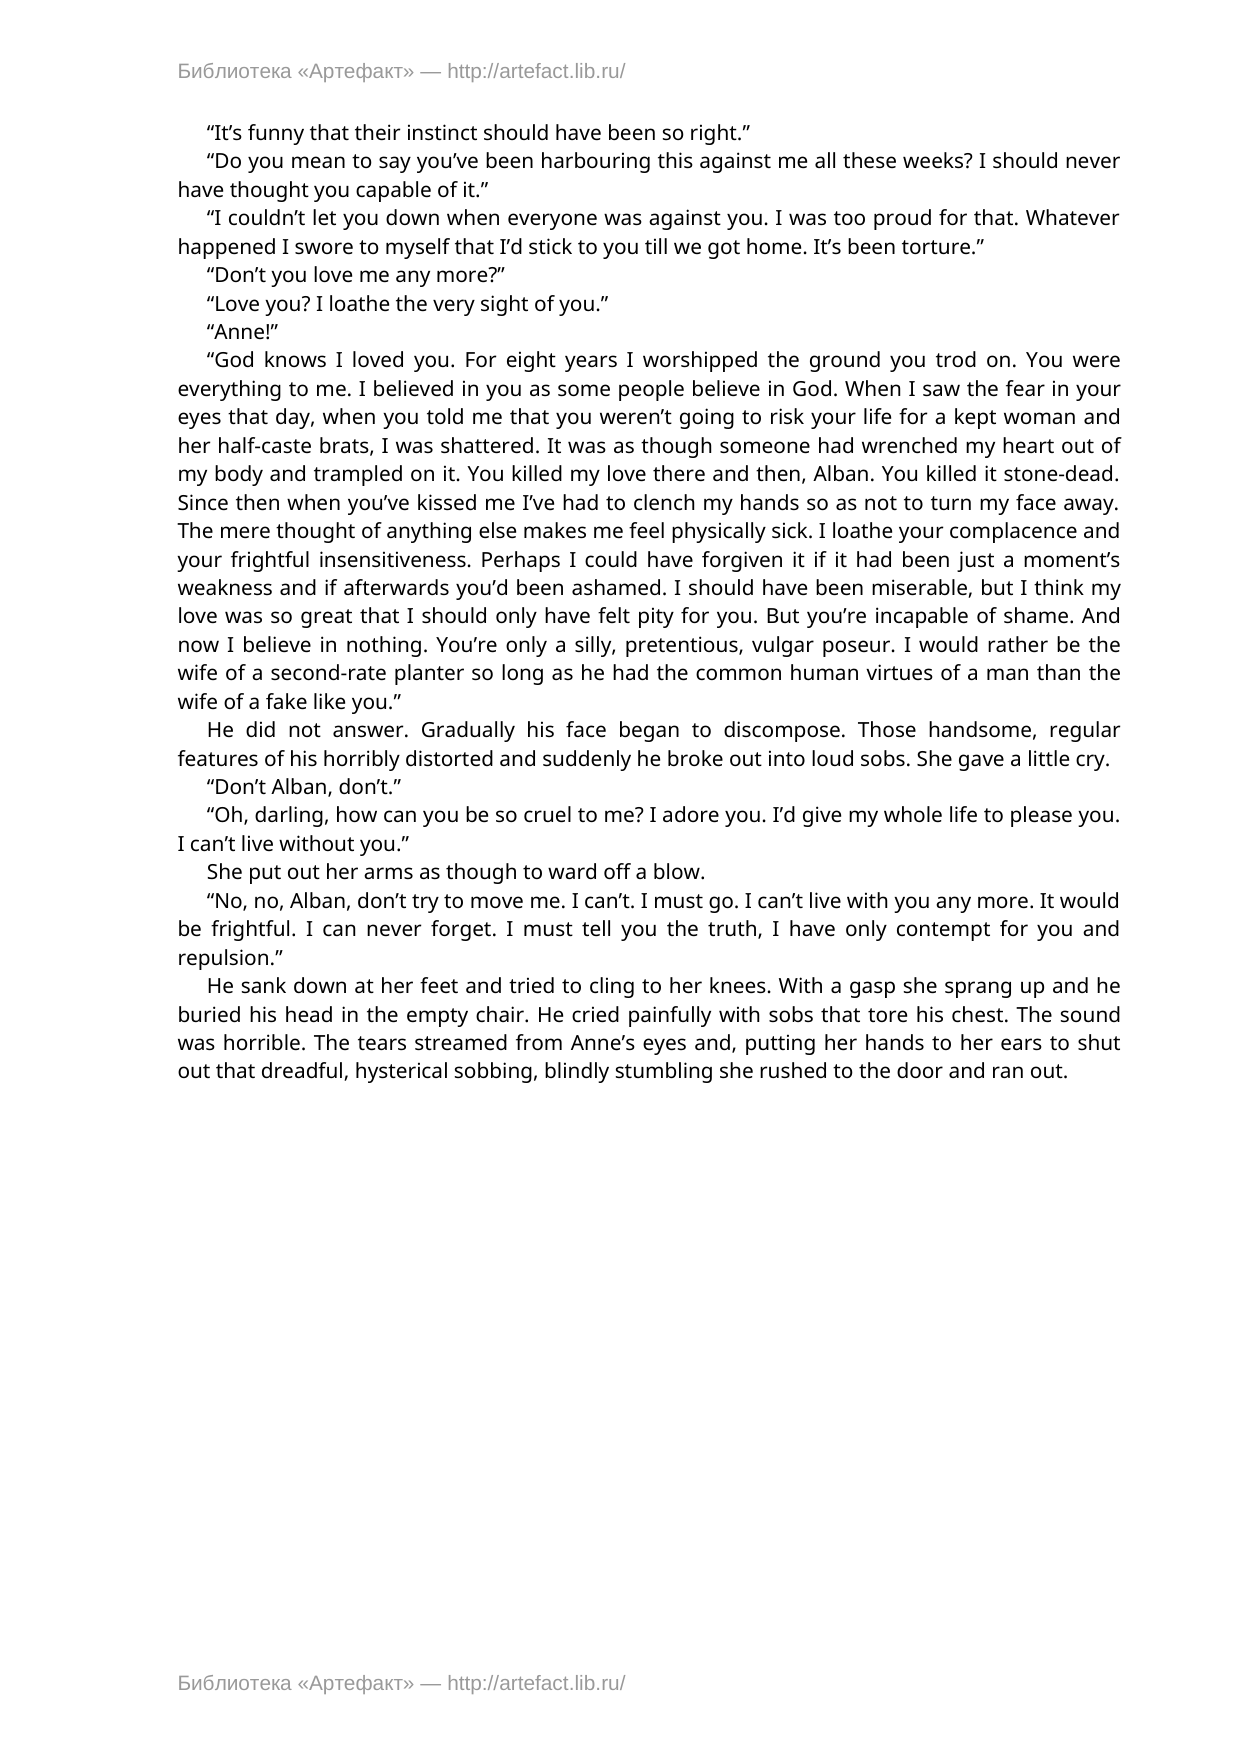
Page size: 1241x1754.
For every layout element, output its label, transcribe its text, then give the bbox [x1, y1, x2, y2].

text “It’s funny that their instinct should have been so right.” [177, 118, 1122, 147]
text “Don’t Alban, don’t.” [177, 772, 1122, 801]
text “Anne!” [177, 317, 1122, 346]
text He sank down at her feet and tried to cling to her knees. With a gasp she sprang up and he buried his head in the empty chair. He cried painfully with sobs that tore his chest. The sound was horrible. The tears streamed from Anne’s eyes and, putting her hands to her ears to shut out that dreadful, hysterical sobbing, blindly stumbling she rushed to the door and ran out. [177, 971, 1122, 1085]
text “No, no, Alban, don’t try to move me. I can’t. I must go. I can’t live with you any more. It would be frightful. I can never forget. I must tell you the truth, I have only contempt for you and repulsion.” [177, 886, 1122, 971]
text “Do you mean to say you’ve been harbouring this against me all these weeks? I should never have thought you capable of it.” [177, 147, 1122, 203]
text “God knows I loved you. For eight years I worshipped the ground you trod on. You were everything to me. I believed in you as some people believe in God. When I saw the fear in your eyes that day, when you told me that you weren’t going to risk your life for a kept woman and her half-caste brats, I was shattered. It was as though someone had wrenched my heart out of my body and trampled on it. You killed my love there and then, Alban. You killed it stone-dead. Since then when you’ve kissed me I’ve had to clench my hands so as not to turn my face away. The mere thought of anything else makes me feel physically sick. I loathe your complacence and your frightful insensitiveness. Perhaps I could have forgiven it if it had been just a moment’s weakness and if afterwards you’d been ashamed. I should have been miserable, but I think my love was so great that I should only have felt pity for you. But you’re incapable of shame. And now I believe in nothing. You’re only a silly, pretentious, vulgar poseur. I would rather be the wife of a second-rate planter so long as he had the common human virtues of a man than the wife of a fake like you.” [177, 346, 1122, 715]
text He did not answer. Gradually his face began to discompose. Those handsome, regular features of his horribly distorted and suddenly he broke out into loud sobs. She gave a little cry. [177, 715, 1122, 772]
text “Oh, darling, how can you be so cruel to me? I adore you. I’d give my whole life to please you. I can’t live without you.” [177, 801, 1122, 857]
text She put out her arms as though to ward off a blow. [177, 857, 1122, 886]
text “I couldn’t let you down when everyone was against you. I was too proud for that. Whatever happened I swore to myself that I’d stick to you till we got home. It’s been torture.” [177, 203, 1122, 260]
text “Don’t you love me any more?” [177, 260, 1122, 289]
text “Love you? I loathe the very sight of you.” [177, 289, 1122, 317]
